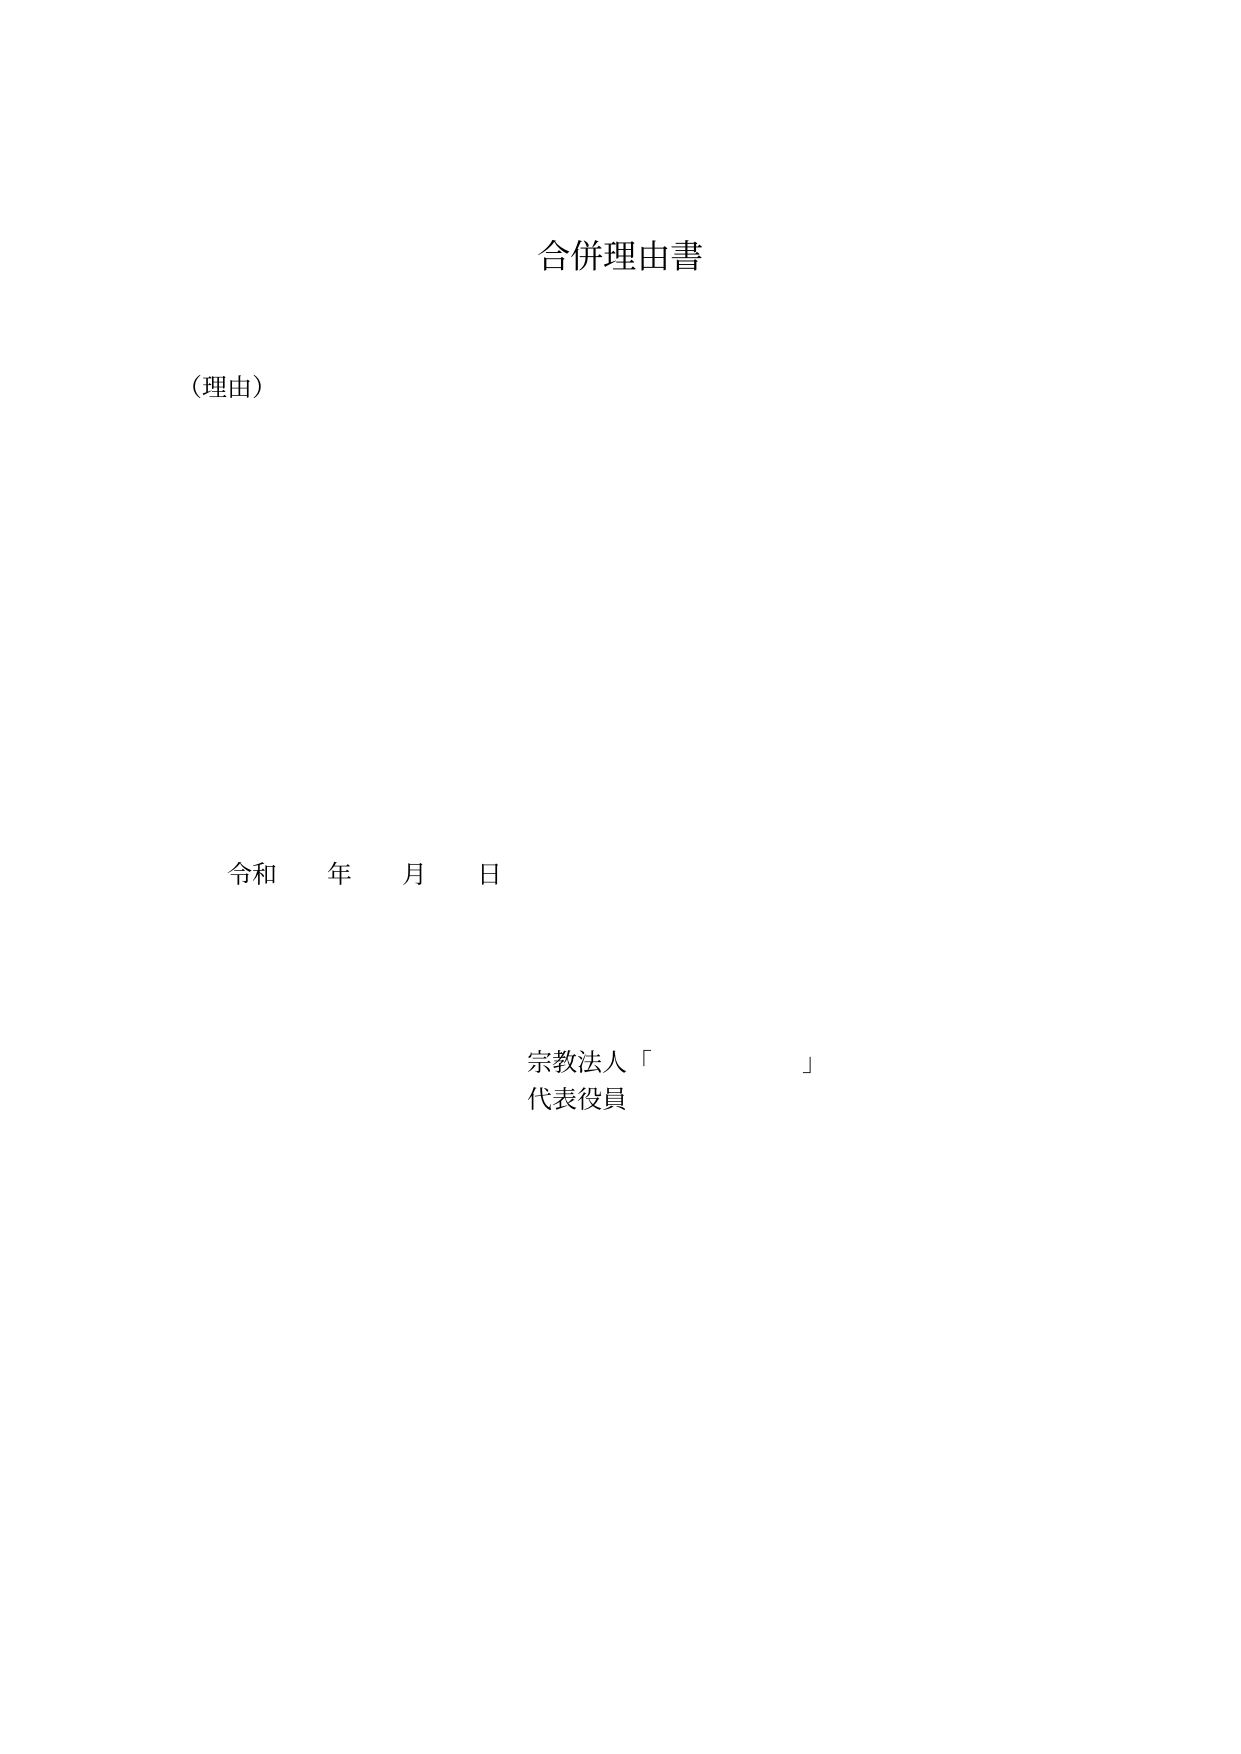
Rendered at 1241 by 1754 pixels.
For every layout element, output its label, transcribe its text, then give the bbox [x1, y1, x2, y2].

text 宗教法人「 」 [177, 1042, 1038, 1079]
text （理由） [177, 367, 1063, 404]
text 令和 年 月 日 [177, 854, 1063, 892]
text 代表役員 [177, 1079, 1063, 1117]
text 合併理由書 [177, 217, 1063, 292]
